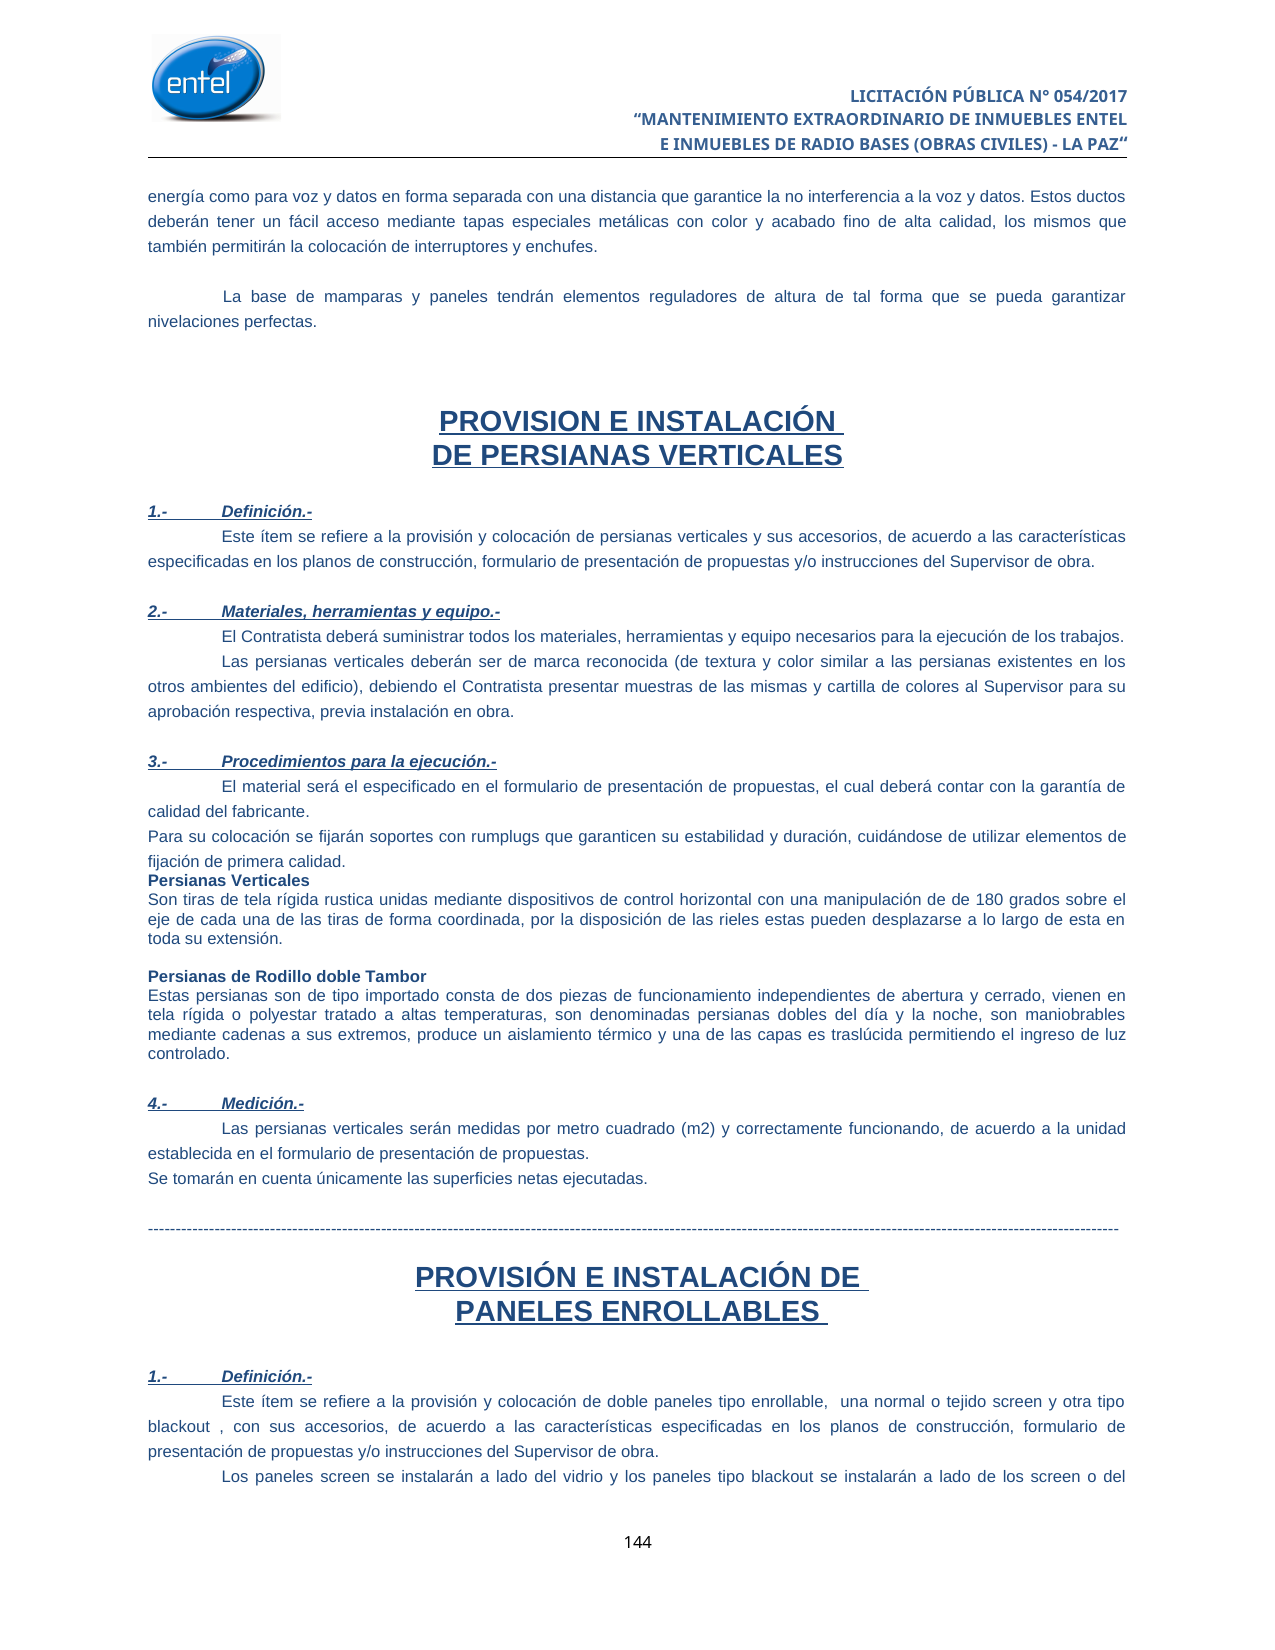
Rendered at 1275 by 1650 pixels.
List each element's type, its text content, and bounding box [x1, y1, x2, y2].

text Para su colocación se fijarán soportes con rumplugs que garanticen su estabilidad y duración, cuidándose de utilizar elementos de fijación de primera calidad. [148, 821, 1127, 871]
text Las persianas verticales serán medidas por metro cuadrado (m2) y correctamente funcionando, de acuerdo a la unidad establecida en el formulario de presentación de propuestas. [148, 1113, 1127, 1163]
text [148, 1461, 1127, 1486]
text La base de mamparas y paneles tendrán elementos reguladores de altura de tal forma que se pueda garantizar nivelaciones perfectas. [148, 281, 1127, 331]
text Este ítem se refiere a la provisión y colocación de doble paneles tipo enrollable, una normal o tejido screen y otra tipo blackout , con sus accesorios, de acuerdo a las características especificadas en los planos de construcción, formulario de presentación de propuestas y/o instrucciones del Supervisor de obra. [148, 1386, 1127, 1461]
text PROVISION E INSTALACIÓN [148, 404, 1127, 437]
text ------------------------------------------------------------------------------------------------------------------------------------------------------------------------------- [148, 1213, 1127, 1238]
text Se tomarán en cuenta únicamente las superficies netas ejecutadas. [148, 1163, 1127, 1188]
text DE PERSIANAS VERTICALES [148, 437, 1127, 471]
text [148, 181, 1127, 256]
text 1.- Definición.- [148, 1361, 1127, 1386]
text 4.- Medición.- [148, 1088, 1127, 1113]
text 3.- Procedimientos para la ejecución.- [148, 746, 1127, 771]
text Este ítem se refiere a la provisión y colocación de persianas verticales y sus accesorios, de acuerdo a las características especificadas en los planos de construcción, formulario de presentación de propuestas y/o instrucciones del Supervisor de obra. [148, 521, 1127, 571]
text Son tiras de tela rígida rustica unidas mediante dispositivos de control horizontal con una manipulación de de 180 grados sobre el eje de cada una de las tiras de forma coordinada, por la disposición de las rieles estas pueden desplazarse a lo largo de esta en toda su extensión. [148, 890, 1127, 948]
text El material será el especificado en el formulario de presentación de propuestas, el cual deberá contar con la garantía de calidad del fabricante. [148, 771, 1127, 821]
text 2.- Materiales, herramientas y equipo.- [148, 596, 1127, 621]
text El Contratista deberá suministrar todos los materiales, herramientas y equipo necesarios para la ejecución de los trabajos. [148, 621, 1127, 646]
text Las persianas verticales deberán ser de marca reconocida (de textura y color similar a las persianas existentes en los otros ambientes del edificio), debiendo el Contratista presentar muestras de las mismas y cartilla de colores al Supervisor para su aprobación respectiva, previa instalación en obra. [148, 646, 1127, 721]
text Persianas de Rodillo doble Tambor [148, 967, 1127, 986]
text 1.- Definición.- [148, 496, 1127, 521]
text PANELES ENROLLABLES [148, 1294, 1127, 1327]
text Estas persianas son de tipo importado consta de dos piezas de funcionamiento independientes de abertura y cerrado, vienen en tela rígida o polyestar tratado a altas temperaturas, son denominadas persianas dobles del día y la noche, son maniobrables mediante cadenas a sus extremos, produce un aislamiento térmico y una de las capas es traslúcida permitiendo el ingreso de luz controlado. [148, 986, 1127, 1063]
text PROVISIÓN E INSTALACIÓN DE [148, 1260, 1127, 1294]
picture [151, 34, 282, 122]
text Persianas Verticales [148, 871, 1127, 890]
